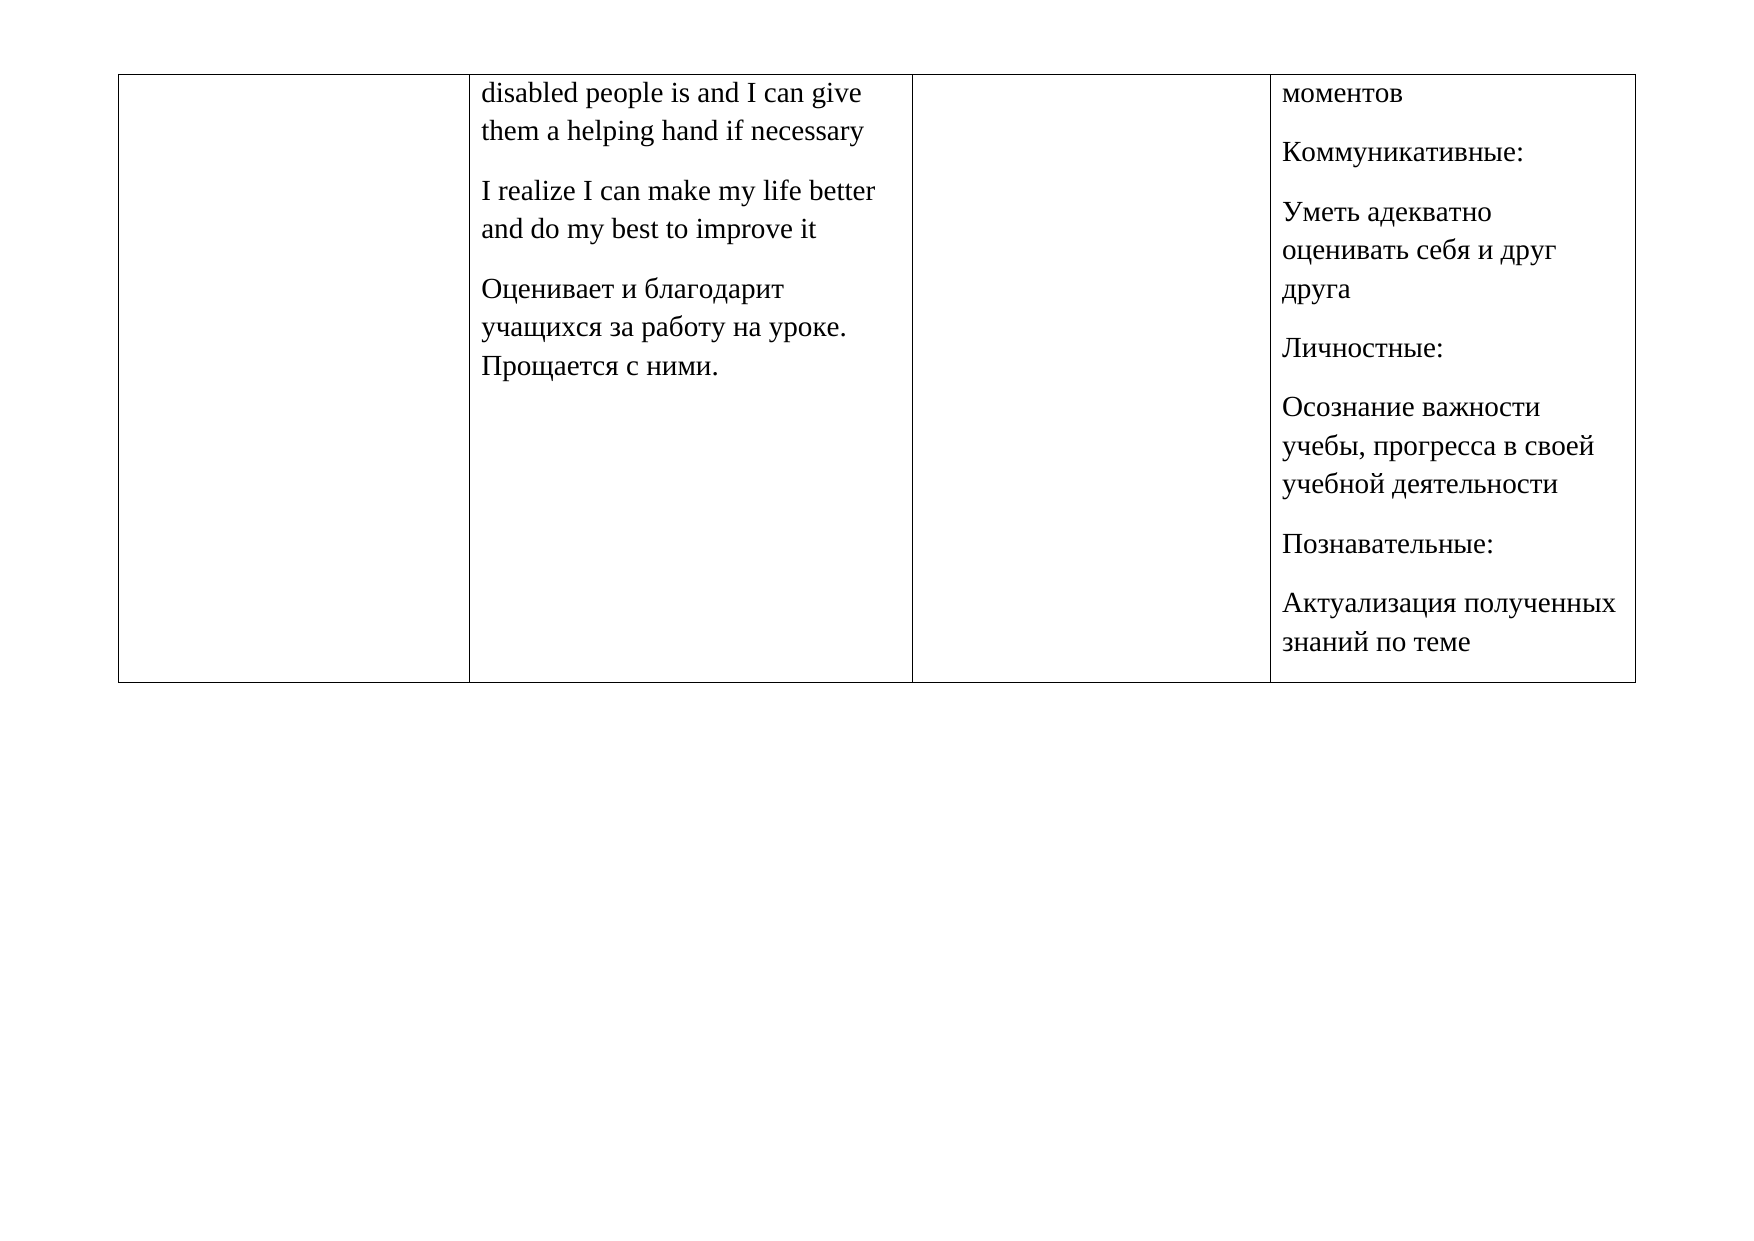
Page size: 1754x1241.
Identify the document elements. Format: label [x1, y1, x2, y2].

table_cell [913, 75, 1270, 682]
table_cell [1271, 75, 1635, 682]
table_cell [470, 75, 912, 682]
table_cell [119, 75, 469, 682]
